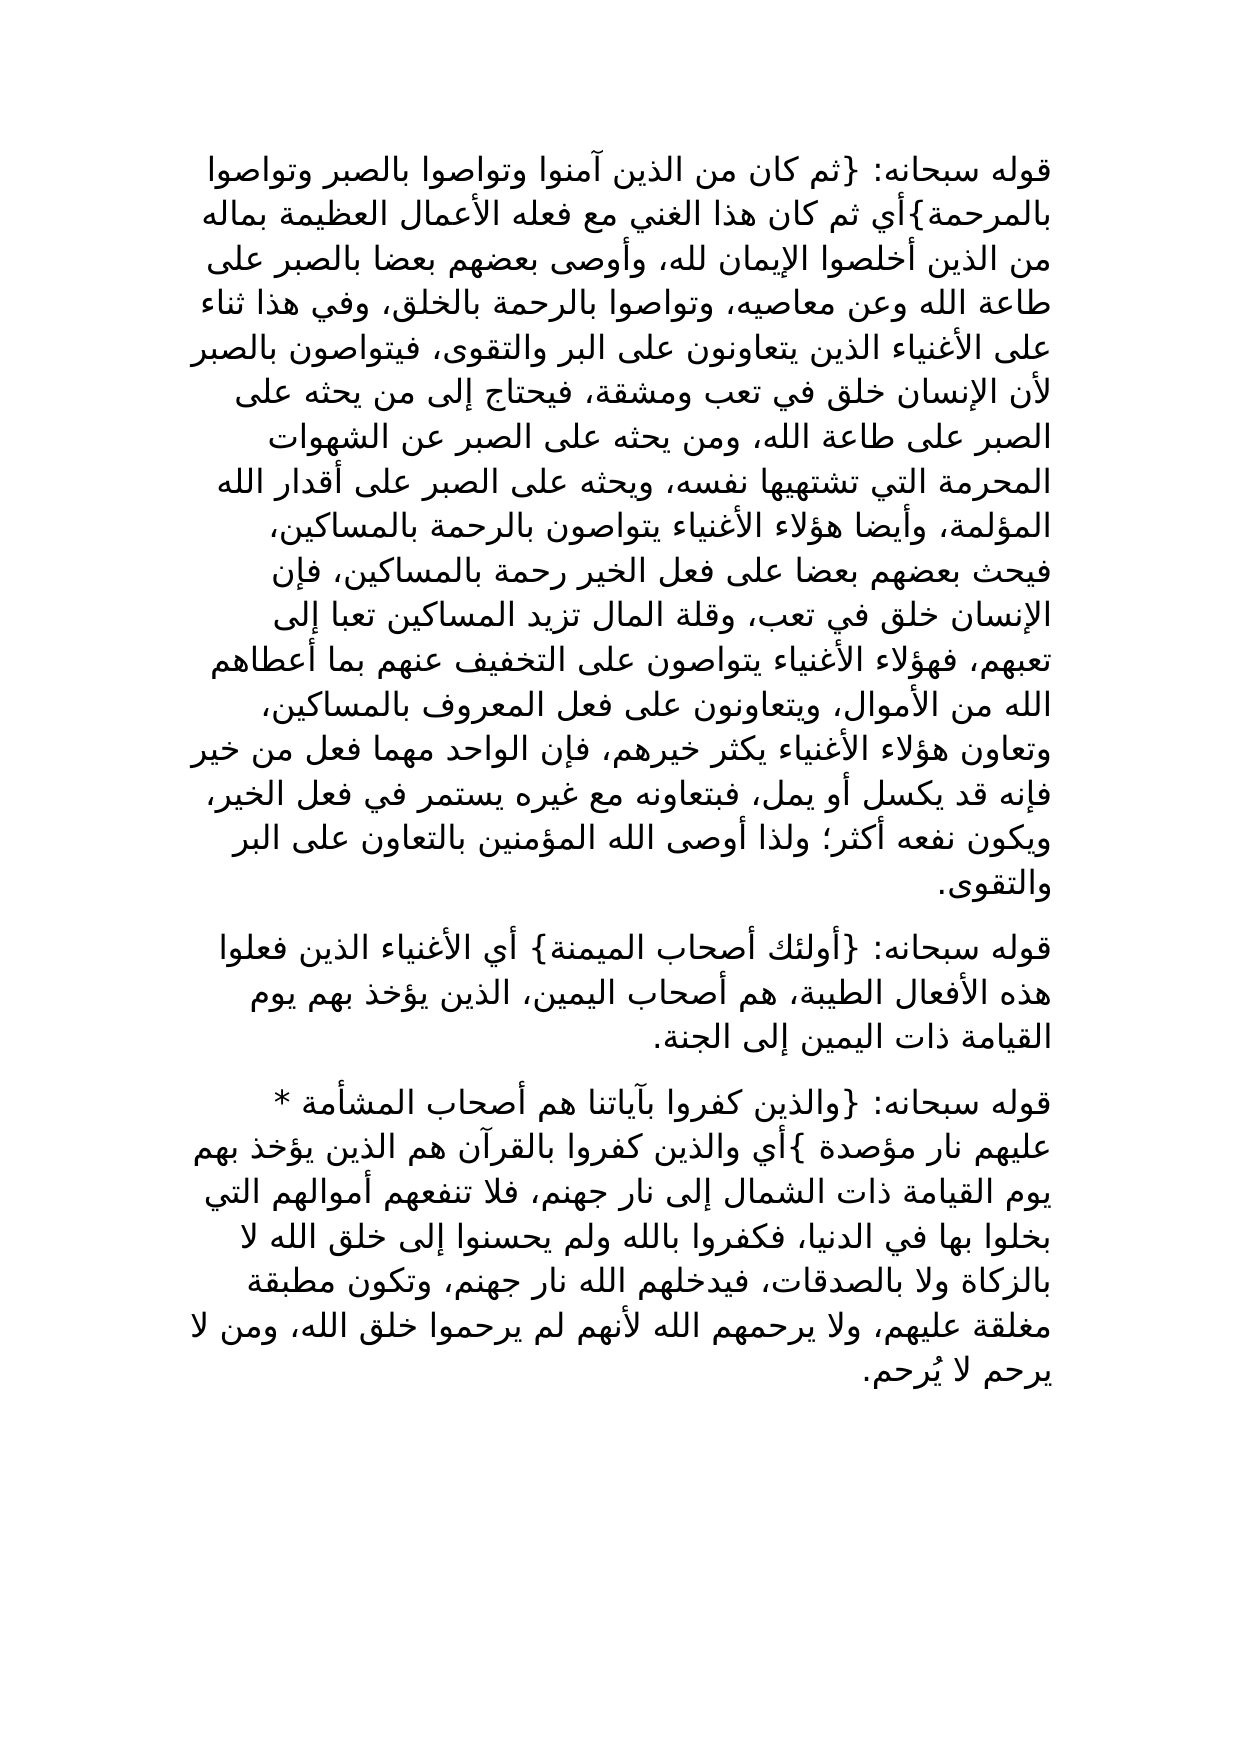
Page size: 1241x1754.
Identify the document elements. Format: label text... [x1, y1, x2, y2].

text قوله سبحانه: {أولئك أصحاب الميمنة} أي الأغنياء الذين فعلوا هذه الأفعال الطيبة، هم أصحاب اليمين، الذين يؤخذ بهم يوم القيامة ذات اليمين إلى الجنة. [187, 929, 1053, 1057]
text قوله سبحانه: {ثم كان من الذين آمنوا وتواصوا بالصبر وتواصوا بالمرحمة}أي ثم كان هذا الغني مع فعله الأعمال العظيمة بماله من الذين أخلصوا الإيمان لله، وأوصى بعضهم بعضا بالصبر على طاعة الله وعن معاصيه، وتواصوا بالرحمة بالخلق، وفي هذا ثناء على الأغنياء الذين يتعاونون على البر والتقوى، فيتواصون بالصبر لأن الإنسان خلق في تعب ومشقة، فيحتاج إلى من يحثه على الصبر على طاعة الله، ومن يحثه على الصبر عن الشهوات المحرمة التي تشتهيها نفسه، ويحثه على الصبر على أقدار الله المؤلمة، وأيضا هؤلاء الأغنياء يتواصون بالرحمة بالمساكين، فيحث بعضهم بعضا على فعل الخير رحمة بالمساكين، فإن الإنسان خلق في تعب، وقلة المال تزيد المساكين تعبا إلى تعبهم، فهؤلاء الأغنياء يتواصون على التخفيف عنهم بما أعطاهم الله من الأموال، ويتعاونون على فعل المعروف بالمساكين، وتعاون هؤلاء الأغنياء يكثر خيرهم، فإن الواحد مهما فعل من خير فإنه قد يكسل أو يمل، فبتعاونه مع غيره يستمر في فعل الخير، ويكون نفعه أكثر؛ ولذا أوصى الله المؤمنين بالتعاون على البر والتقوى. [187, 150, 1053, 902]
text قوله سبحانه: {والذين كفروا بآياتنا هم أصحاب المشأمة * عليهم نار مؤصدة }أي والذين كفروا بالقرآن هم الذين يؤخذ بهم يوم القيامة ذات الشمال إلى نار جهنم، فلا تنفعهم أموالهم التي بخلوا بها في الدنيا، فكفروا بالله ولم يحسنوا إلى خلق الله لا بالزكاة ولا بالصدقات، فيدخلهم الله نار جهنم، وتكون مطبقة مغلقة عليهم، ولا يرحمهم الله لأنهم لم يرحموا خلق الله، ومن لا يرحم لا يُرحم. [187, 1083, 1053, 1390]
